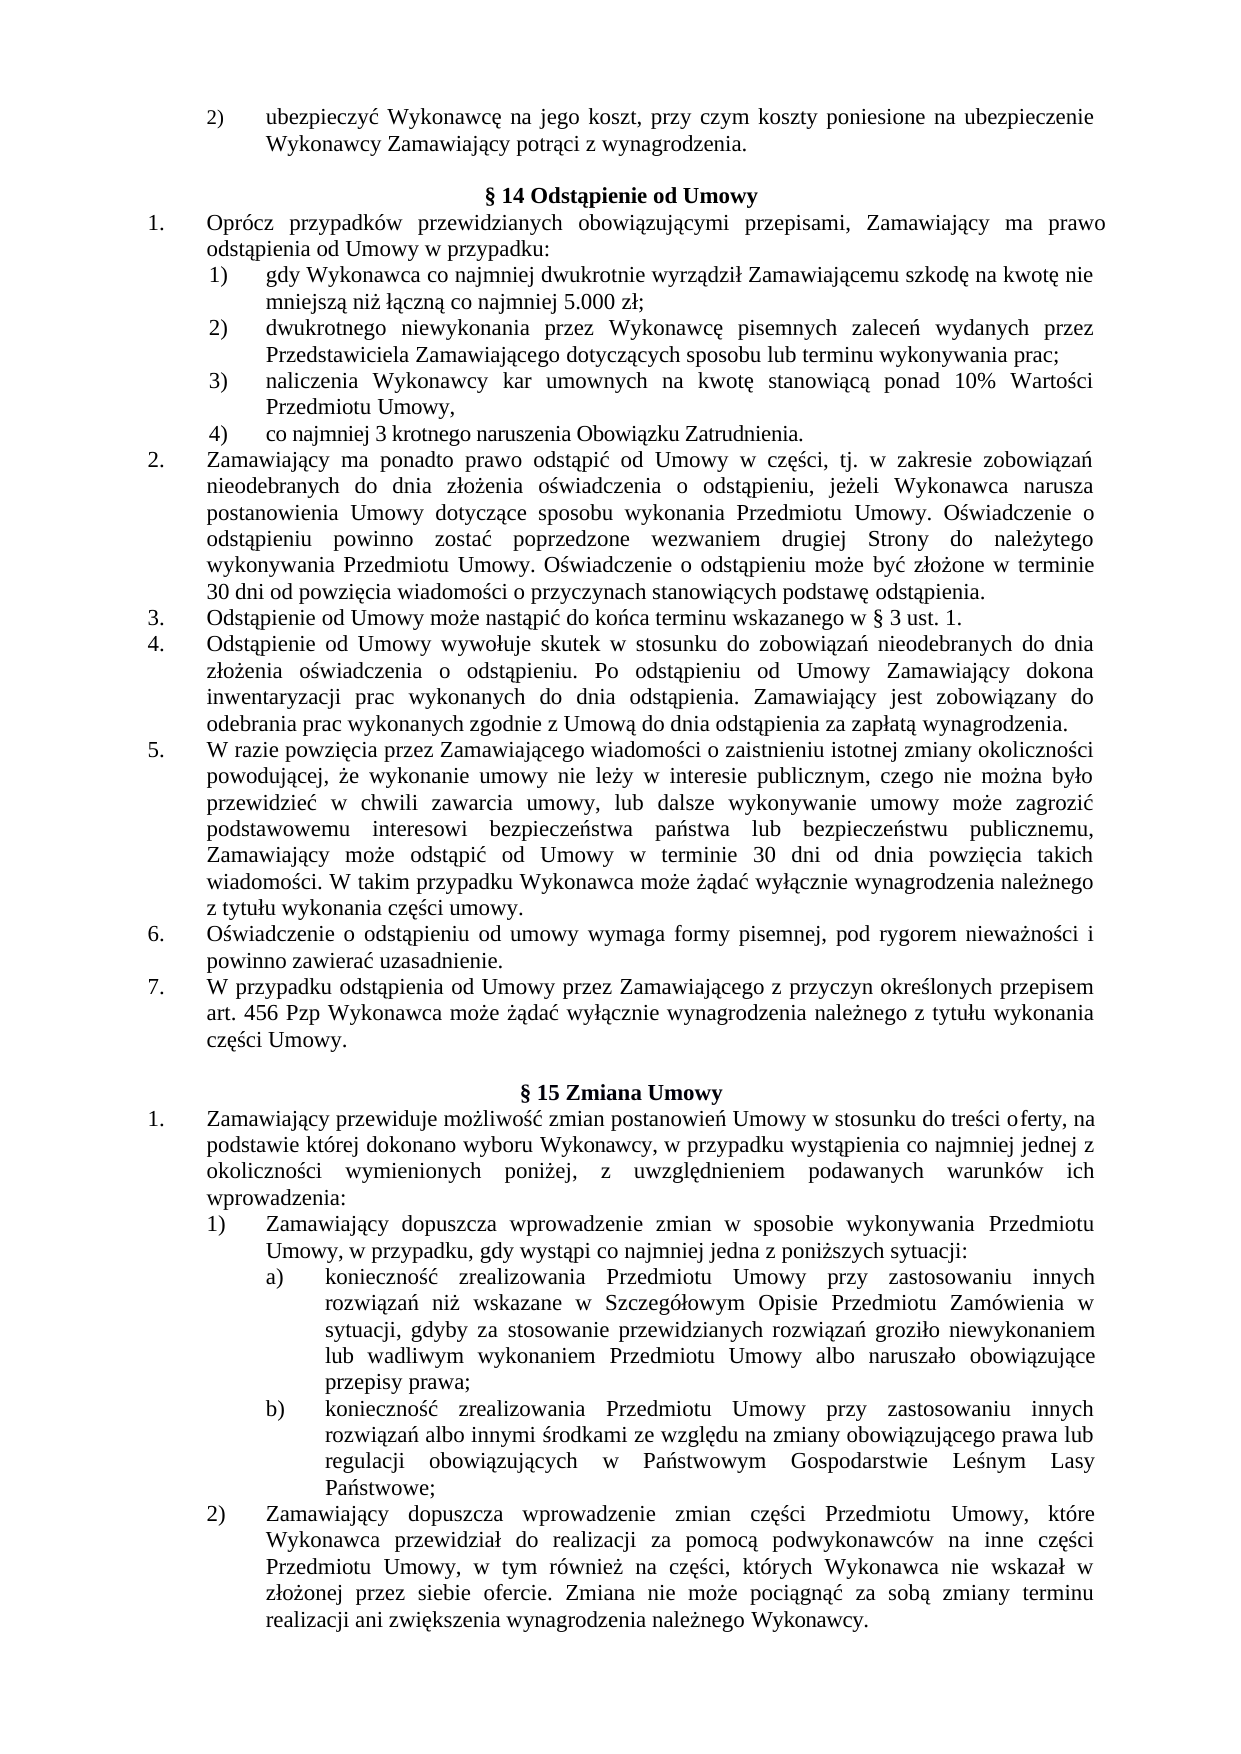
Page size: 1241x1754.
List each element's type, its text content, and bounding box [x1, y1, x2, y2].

list Zamawiający ma ponadto prawo odstąpić od Umowy w części, tj. w zakresie zobowiązań nieodebranych do dnia złożenia oświadczenia o odstąpieniu, jeżeli Wykonawca narusza postanowienia Umowy dotyczące sposobu wykonania Przedmiotu Umowy. Oświadczenie o odstąpieniu powinno zostać poprzedzone wezwaniem drugiej Strony do należytego wykonywania Przedmiotu Umowy. Oświadczenie o odstąpieniu może być złożone w terminie 30 dni od powzięcia wiadomości o przyczynach stanowiących podstawę odstąpienia. [147, 446, 1095, 604]
list naliczenia Wykonawcy kar umownych na kwotę stanowiącą ponad 10% Wartości Przedmiotu Umowy, [209, 367, 1095, 420]
list Odstąpienie od Umowy może nastąpić do końca terminu wskazanego w § 3 ust. 1. [147, 604, 1107, 631]
list Odstąpienie od Umowy wywołuje skutek w stosunku do zobowiązań nieodebranych do dnia złożenia oświadczenia o odstąpieniu. Po odstąpieniu od Umowy Zamawiający dokona inwentaryzacji prac wykonanych do dnia odstąpienia. Zamawiający jest zobowiązany do odebrania prac wykonanych zgodnie z Umową do dnia odstąpienia za zapłatą wynagrodzenia. [147, 631, 1095, 736]
list ubezpieczyć Wykonawcę na jego koszt, przy czym koszty poniesione na ubezpieczenie Wykonawcy Zamawiający potrąci z wynagrodzenia. [206, 103, 1095, 156]
list dwukrotnego niewykonania przez Wykonawcę pisemnych zaleceń wydanych przez Przedstawiciela Zamawiającego dotyczących sposobu lub terminu wykonywania prac; [209, 314, 1094, 367]
list co najmniej 3 krotnego naruszenia Obowiązku Zatrudnienia. [209, 420, 1095, 446]
list Oprócz przypadków przewidzianych obowiązującymi przepisami, Zamawiający ma prawo odstąpienia od Umowy w przypadku: [147, 209, 1107, 262]
list gdy Wykonawca co najmniej dwukrotnie wyrządził Zamawiającemu szkodę na kwotę nie mniejszą niż łączną co najmniej 5.000 zł; [209, 262, 1094, 314]
list Zamawiający dopuszcza wprowadzenie zmian części Przedmiotu Umowy, które Wykonawca przewidział do realizacji za pomocą podwykonawców na inne części Przedmiotu Umowy, w tym również na części, których Wykonawca nie wskazał w złożonej przez siebie ofercie. Zmiana nie może pociągnąć za sobą zmiany terminu realizacji ani zwiększenia wynagrodzenia należnego Wykonawcy. [206, 1500, 1095, 1632]
subtitle § 15 Zmiana Umowy [367, 1078, 875, 1105]
list konieczność zrealizowania Przedmiotu Umowy przy zastosowaniu innych rozwiązań albo innymi środkami ze względu na zmiany obowiązującego prawa lub regulacji obowiązujących w Państwowym Gospodarstwie Leśnym Lasy Państwowe; [266, 1395, 1095, 1500]
list Zamawiający przewiduje możliwość zmian postanowień Umowy w stosunku do treści oferty, na podstawie której dokonano wyboru Wykonawcy, w przypadku wystąpienia co najmniej jednej z okoliczności wymienionych poniżej, z uwzględnieniem podawanych warunków ich wprowadzenia: [147, 1105, 1095, 1210]
list Zamawiający dopuszcza wprowadzenie zmian w sposobie wykonywania Przedmiotu Umowy, w przypadku, gdy wystąpi co najmniej jedna z poniższych sytuacji: [206, 1210, 1094, 1263]
list W przypadku odstąpienia od Umowy przez Zamawiającego z przyczyn określonych przepisem art. 456 Pzp Wykonawca może żądać wyłącznie wynagrodzenia należnego z tytułu wykonania części Umowy. [147, 973, 1095, 1052]
list W razie powzięcia przez Zamawiającego wiadomości o zaistnieniu istotnej zmiany okoliczności powodującej, że wykonanie umowy nie leży w interesie publicznym, czego nie można było przewidzieć w chwili zawarcia umowy, lub dalsze wykonywanie umowy może zagrozić podstawowemu interesowi bezpieczeństwa państwa lub bezpieczeństwu publicznemu, Zamawiający może odstąpić od Umowy w terminie 30 dni od dnia powzięcia takich wiadomości. W takim przypadku Wykonawca może żądać wyłącznie wynagrodzenia należnego z tytułu wykonania części umowy. [147, 736, 1095, 920]
list konieczność zrealizowania Przedmiotu Umowy przy zastosowaniu innych rozwiązań niż wskazane w Szczegółowym Opisie Przedmiotu Zamówienia w sytuacji, gdyby za stosowanie przewidzianych rozwiązań groziło niewykonaniem lub wadliwym wykonaniem Przedmiotu Umowy albo naruszało obowiązujące przepisy prawa; [266, 1263, 1096, 1395]
list Oświadczenie o odstąpieniu od umowy wymaga formy pisemnej, pod rygorem nieważności i powinno zawierać uzasadnienie. [147, 920, 1095, 973]
subtitle § 14 Odstąpienie od Umowy [367, 182, 875, 209]
